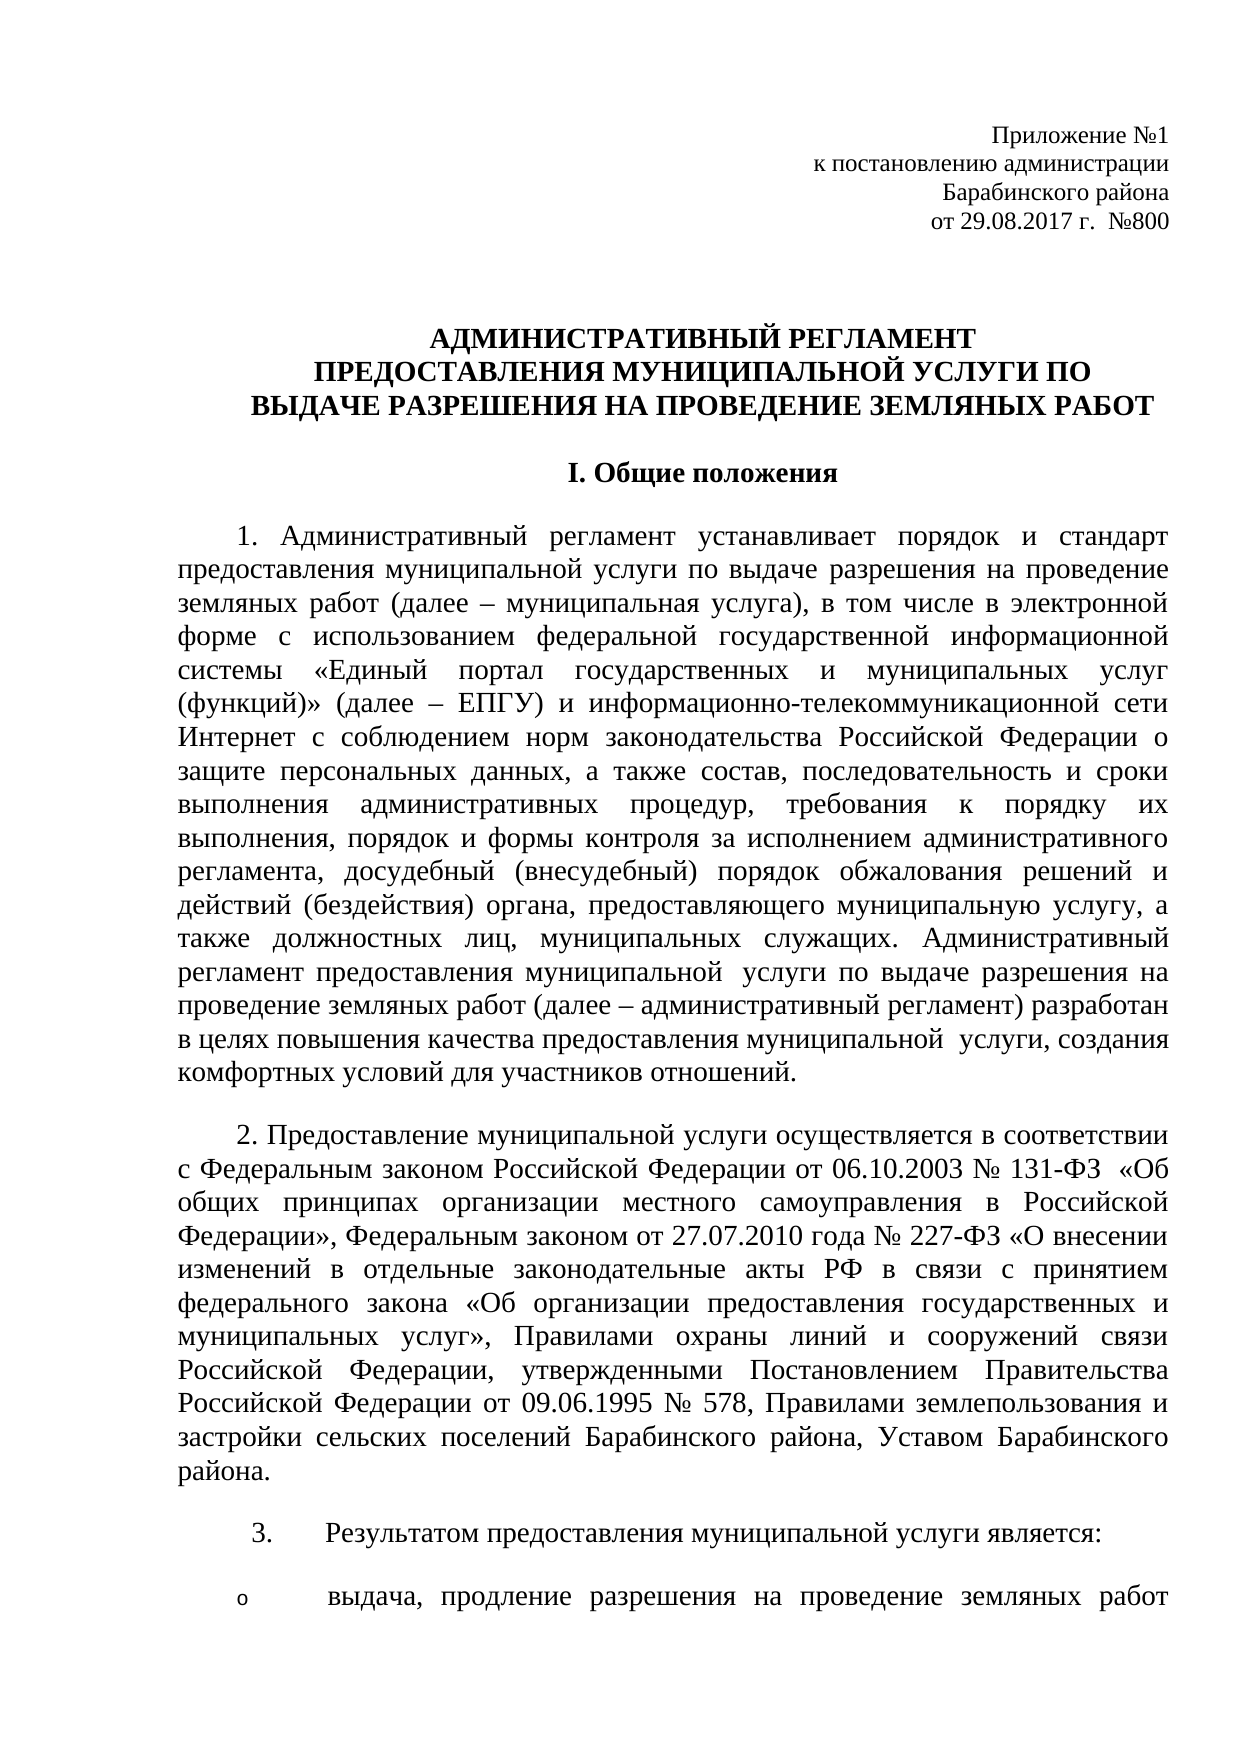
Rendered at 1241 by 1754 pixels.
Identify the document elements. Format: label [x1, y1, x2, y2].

table_header [176, 118, 1171, 1634]
